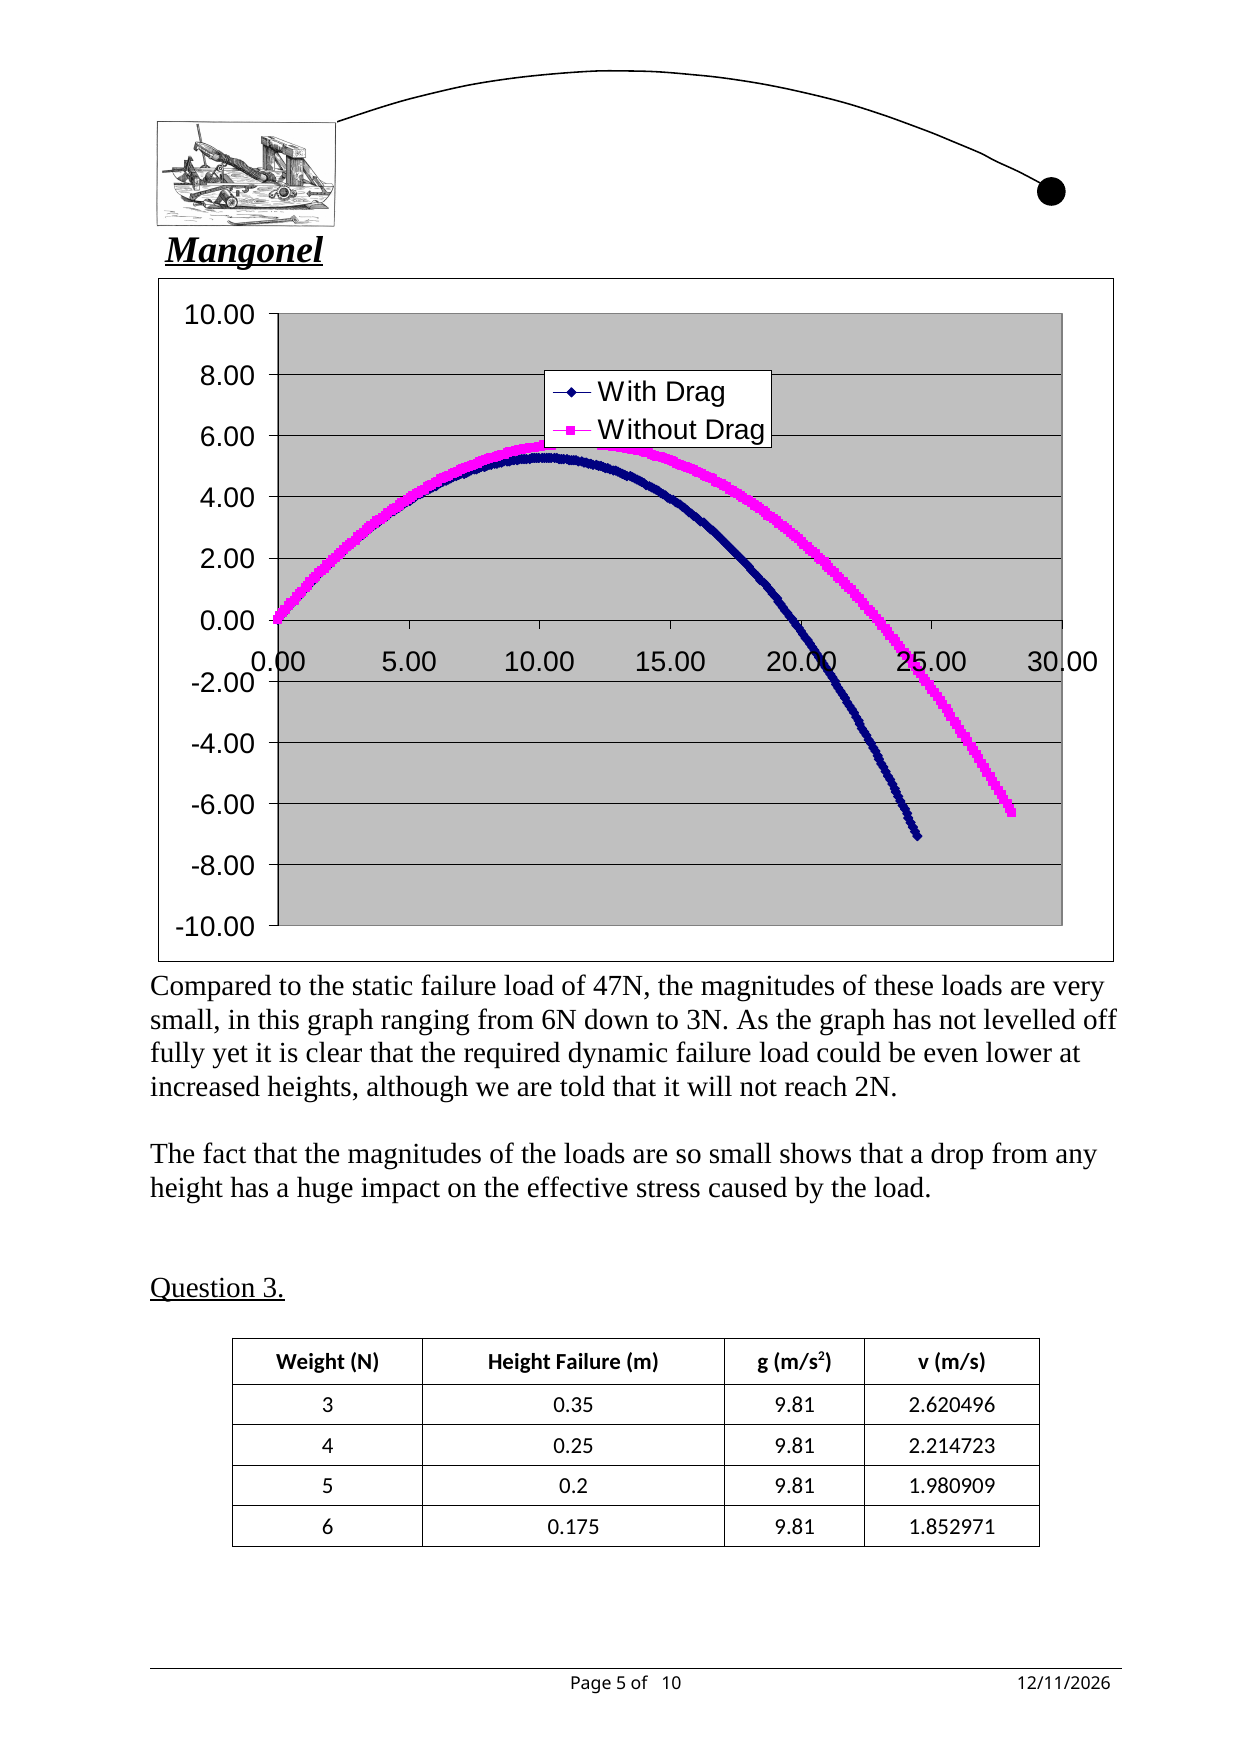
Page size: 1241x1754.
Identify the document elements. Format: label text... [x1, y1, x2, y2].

table_cell 3 [233, 1385, 422, 1424]
table_cell 2.214723 [865, 1425, 1039, 1465]
table_header v (m/s) [865, 1339, 1039, 1384]
table_cell 0.35 [423, 1385, 724, 1424]
table_cell 9.81 [725, 1425, 864, 1465]
table_cell 0.175 [423, 1506, 724, 1546]
table_cell 4 [233, 1425, 422, 1465]
table_cell 2.620496 [865, 1385, 1039, 1424]
table_cell 0.25 [423, 1425, 724, 1465]
table_cell 1.980909 [865, 1466, 1039, 1505]
table_cell 9.81 [725, 1466, 864, 1505]
text Question 3. [150, 1270, 1122, 1304]
table_cell 1.852971 [865, 1506, 1039, 1546]
table_cell 5 [233, 1466, 422, 1505]
table_header Height Failure (m) [423, 1339, 724, 1384]
text Compared to the static failure load of 47N, the magnitudes of these loads are very small, in this graph ranging from 6N down to 3N. As the graph has not levelled off fully yet it is clear that the required dynamic failure load could be even lower at increased heights, although we are told that it will not reach 2N. The fact that the magnitudes of the loads are so small shows that a drop from any height has a huge impact on the effective stress caused by the load. [150, 968, 1122, 1203]
table_cell 9.81 [725, 1506, 864, 1546]
table_header Weight (N) [233, 1339, 422, 1384]
table_header g (m/s2) [725, 1339, 864, 1384]
table_cell 9.81 [725, 1385, 864, 1424]
table_cell 6 [233, 1506, 422, 1546]
table_cell 0.2 [423, 1466, 724, 1505]
